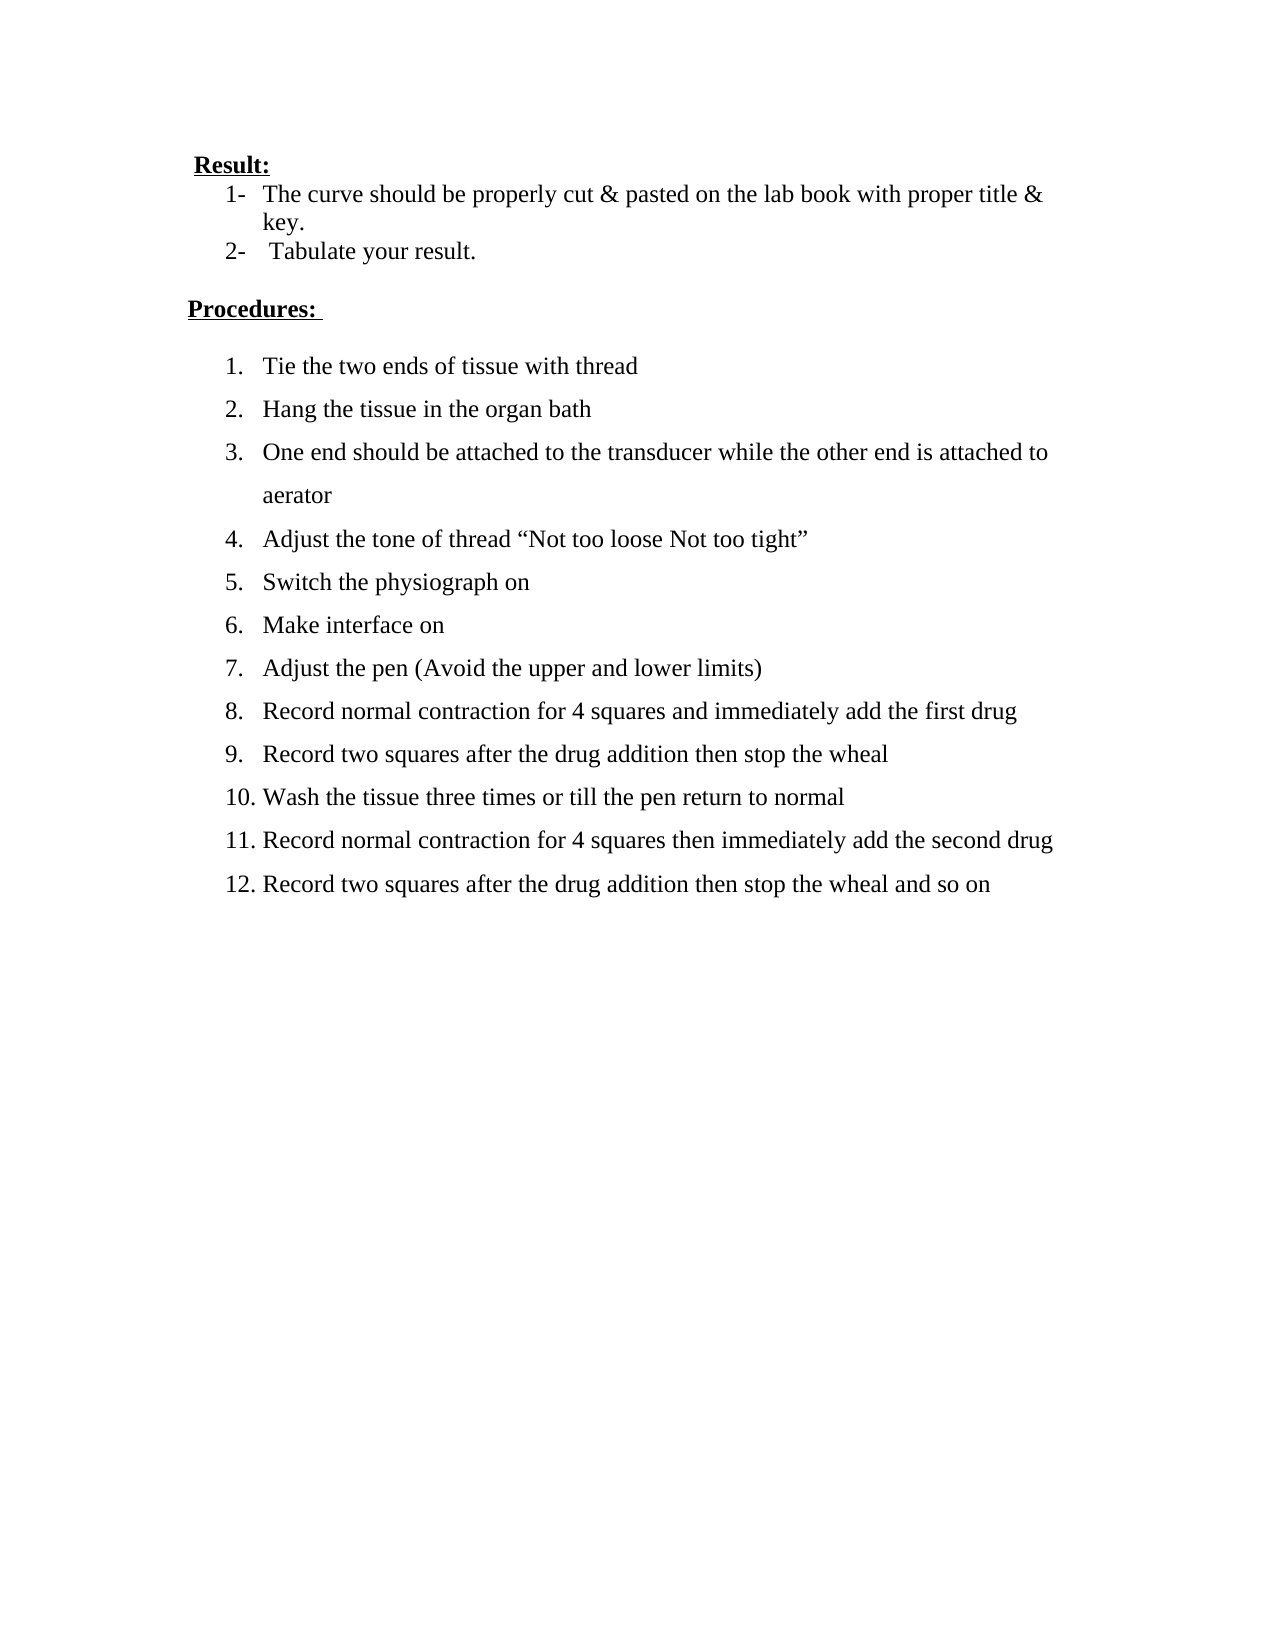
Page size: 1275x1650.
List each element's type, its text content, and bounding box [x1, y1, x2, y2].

list Record two squares after the drug addition then stop the wheal [225, 739, 1087, 768]
list Record two squares after the drug addition then stop the wheal and so on [225, 869, 1087, 897]
text Procedures: [187, 294, 1087, 322]
list Switch the physiograph on [225, 567, 1087, 596]
list Tabulate your result. [225, 236, 1087, 265]
list The curve should be properly cut & pasted on the lab book with proper title & key. [225, 179, 1087, 236]
list Record normal contraction for 4 squares then immediately add the second drug [225, 826, 1087, 854]
list Record normal contraction for 4 squares and immediately add the first drug [225, 696, 1087, 725]
list Hang the tissue in the organ bath [225, 394, 1087, 423]
list Make interface on [225, 610, 1087, 639]
text Result: [187, 150, 1087, 179]
list Adjust the pen (Avoid the upper and lower limits) [225, 653, 1087, 682]
list One end should be attached to the transducer while the other end is attached to aerator [225, 437, 1087, 509]
list Adjust the tone of thread “Not too loose Not too tight” [225, 524, 1087, 552]
list Tie the two ends of tissue with thread [225, 351, 1087, 380]
list Wash the tissue three times or till the pen return to normal [225, 782, 1087, 811]
